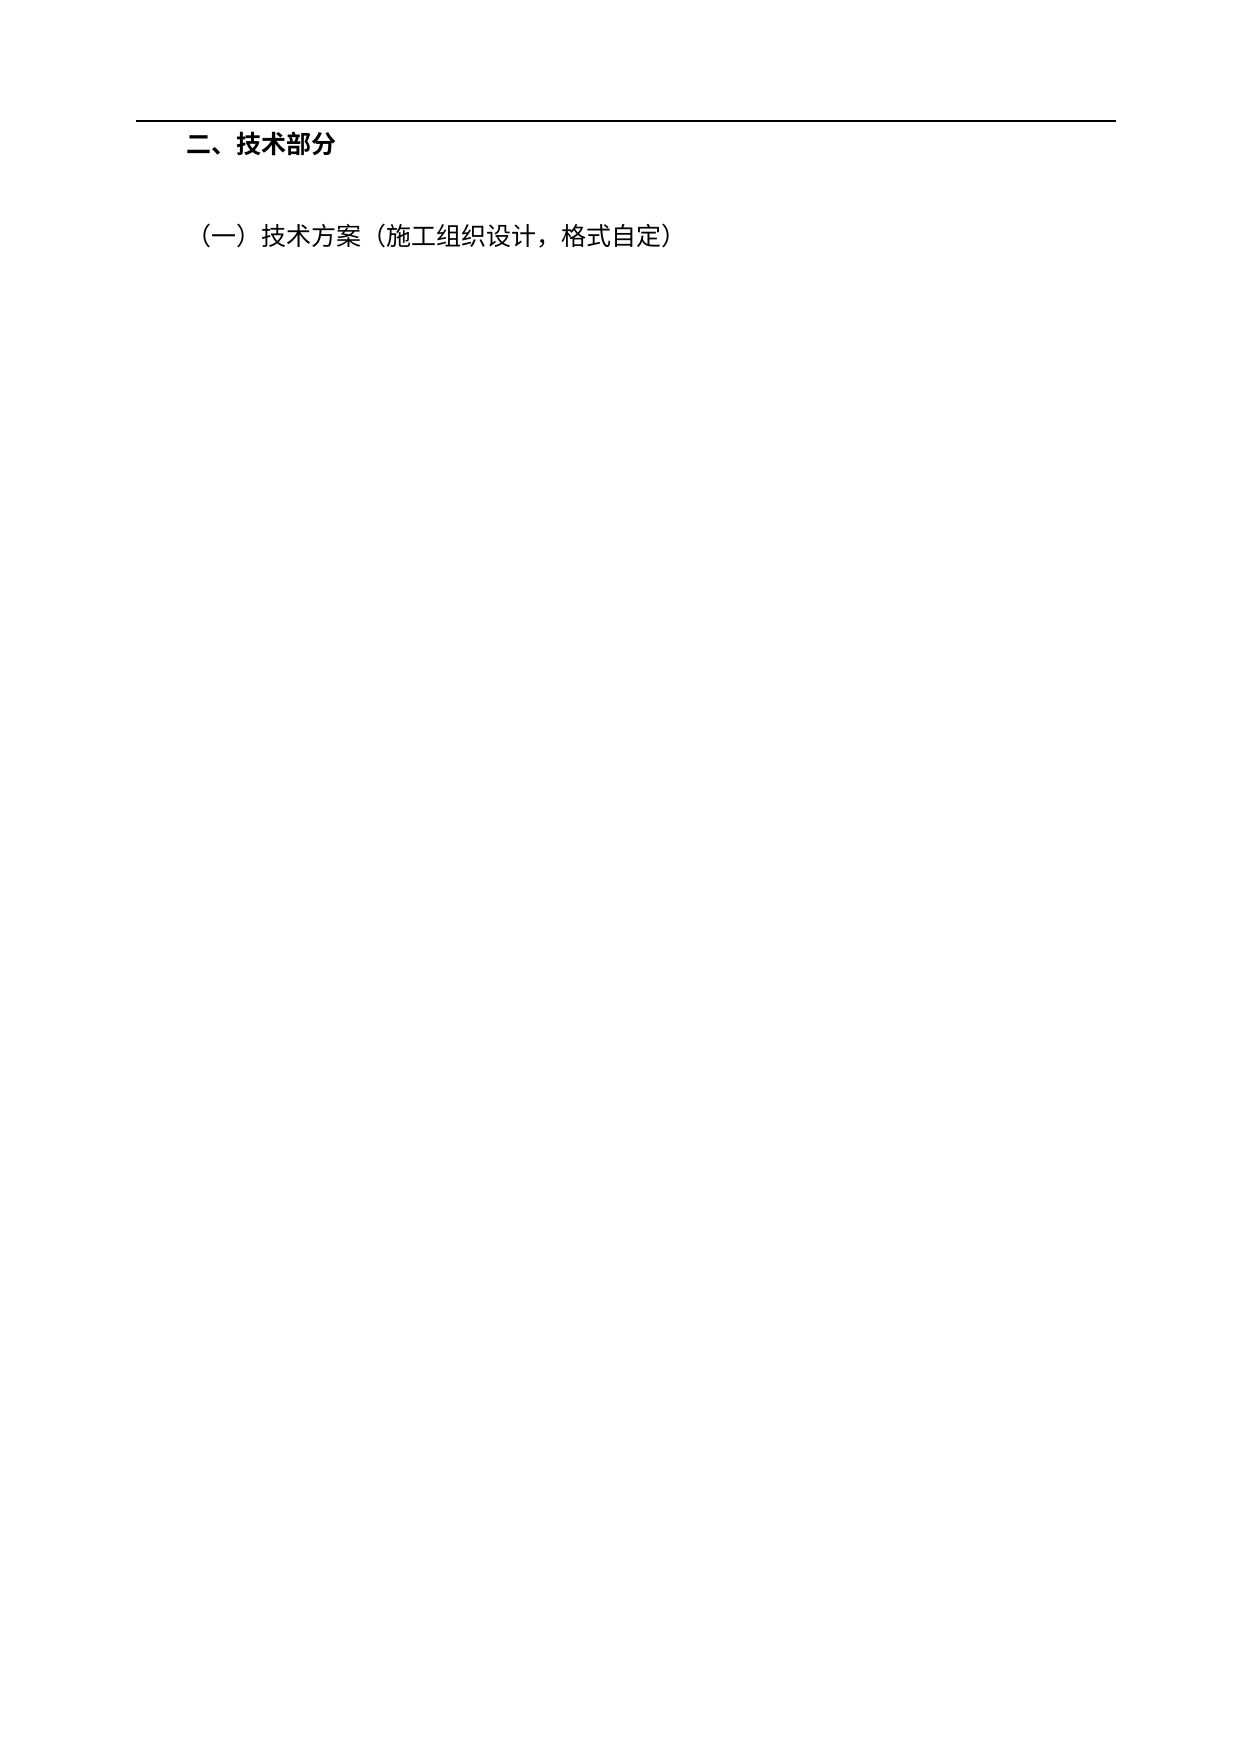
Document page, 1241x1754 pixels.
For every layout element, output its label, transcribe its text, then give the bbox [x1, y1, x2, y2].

text （一）技术方案（施工组织设计，格式自定） [136, 208, 1116, 254]
subtitle 二、技术部分 [136, 123, 1116, 162]
